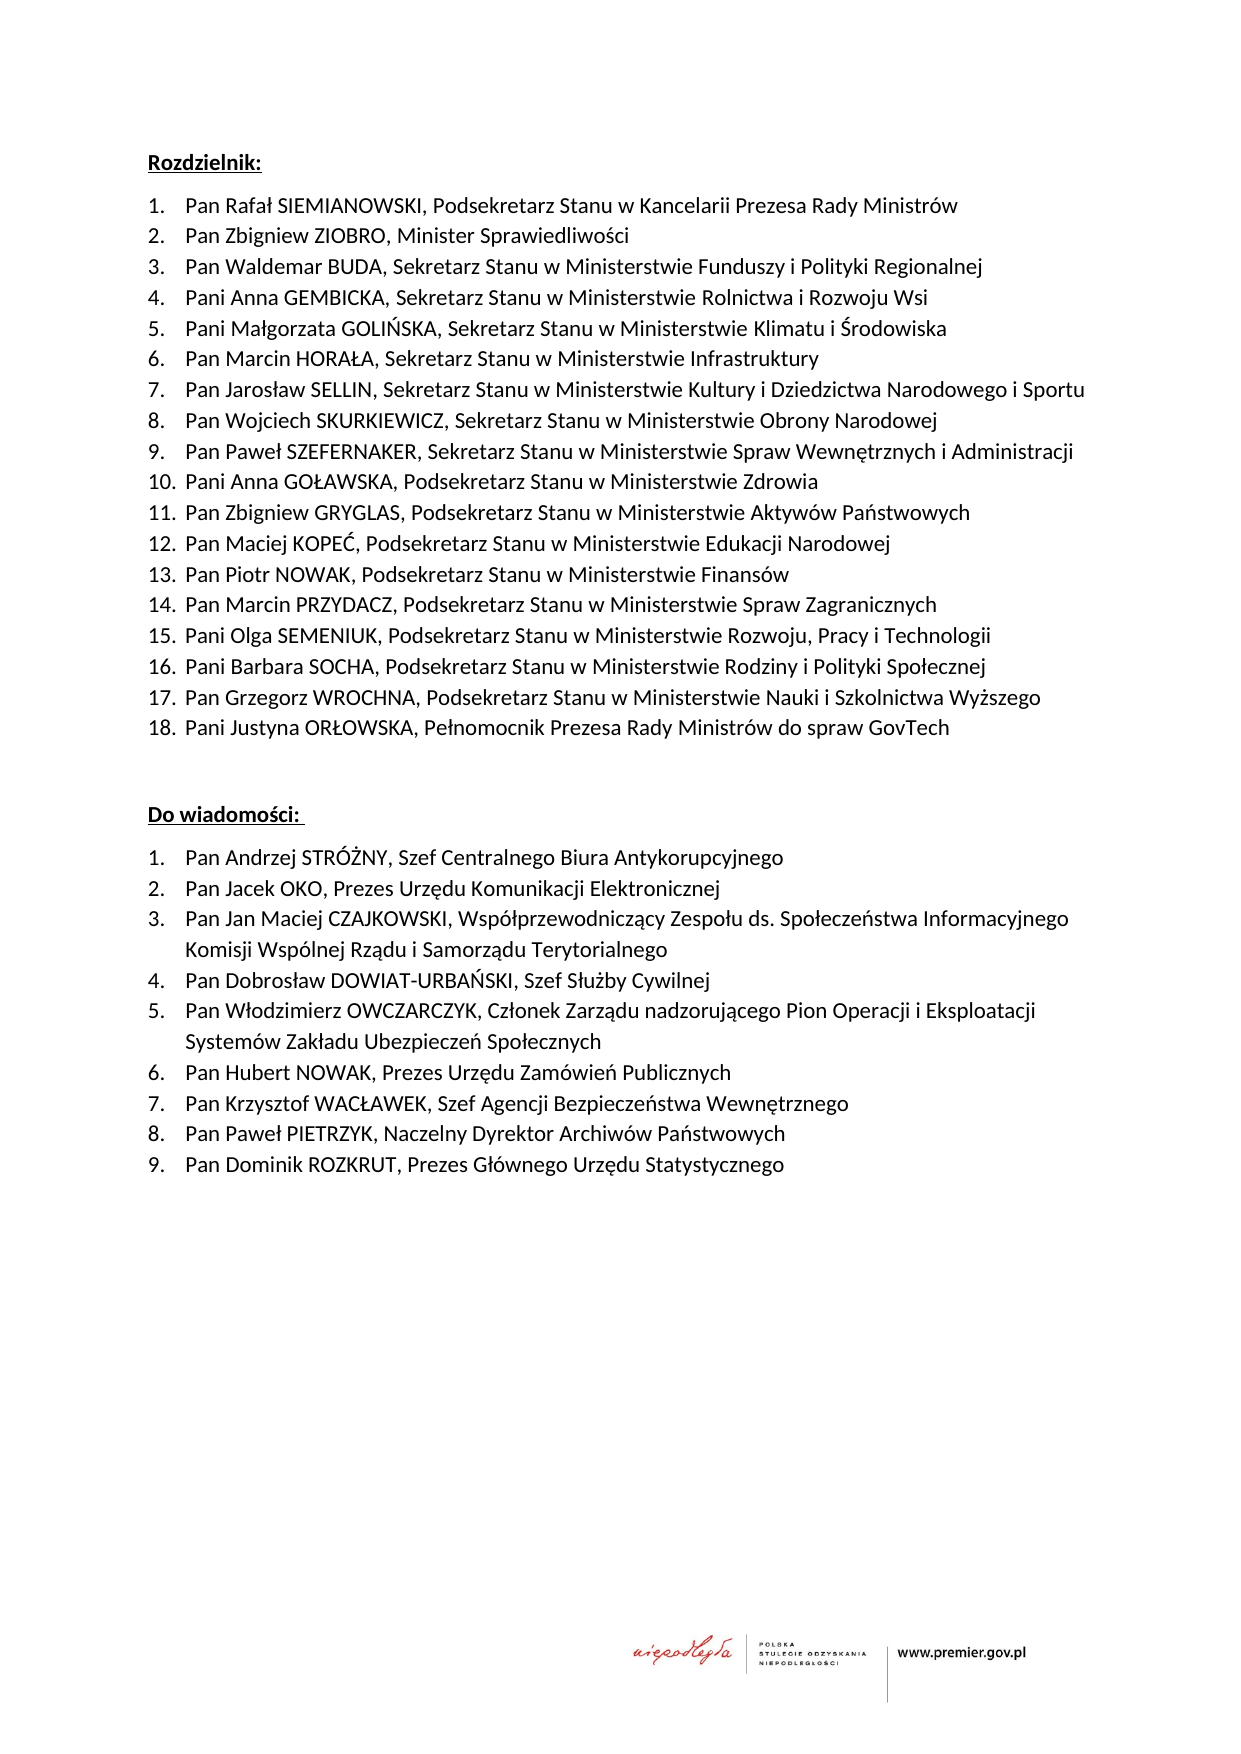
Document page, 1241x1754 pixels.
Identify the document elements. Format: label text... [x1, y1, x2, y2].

picture [147, 1596, 1034, 1754]
text Rozdzielnik: [148, 148, 1092, 176]
list Pan Zbigniew ZIOBRO, Minister Sprawiedliwości [148, 222, 974, 250]
list Pan Paweł SZEFERNAKER, Sekretarz Stanu w Ministerstwie Spraw Wewnętrznych i Administracji [148, 437, 1092, 465]
list Pani Anna GEMBICKA, Sekretarz Stanu w Ministerstwie Rolnictwa i Rozwoju Wsi [148, 283, 1092, 311]
list Pan Waldemar BUDA, Sekretarz Stanu w Ministerstwie Funduszy i Polityki Regionalnej [148, 252, 989, 280]
list Pan Jacek OKO, Prezes Urzędu Komunikacji Elektronicznej [148, 874, 1092, 902]
list Pan Jarosław SELLIN, Sekretarz Stanu w Ministerstwie Kultury i Dziedzictwa Narodowego i Sportu [148, 375, 1092, 403]
list Pani Anna GOŁAWSKA, Podsekretarz Stanu w Ministerstwie Zdrowia [148, 467, 1092, 496]
list Pani Olga SEMENIUK, Podsekretarz Stanu w Ministerstwie Rozwoju, Pracy i Technologii [148, 621, 1092, 649]
list Pani Justyna ORŁOWSKA, Pełnomocnik Prezesa Rady Ministrów do spraw GovTech [148, 713, 1092, 741]
list Pan Zbigniew GRYGLAS, Podsekretarz Stanu w Ministerstwie Aktywów Państwowych [148, 498, 1092, 526]
list Pani Małgorzata GOLIŃSKA, Sekretarz Stanu w Ministerstwie Klimatu i Środowiska [148, 314, 1092, 342]
list Pan Włodzimierz OWCZARCZYK, Członek Zarządu nadzorującego Pion Operacji i Eksploatacji Systemów Zakładu Ubezpieczeń Społecznych [148, 997, 1092, 1055]
list Pani Barbara SOCHA, Podsekretarz Stanu w Ministerstwie Rodziny i Polityki Społecznej [148, 652, 1092, 680]
list Pan Rafał SIEMIANOWSKI, Podsekretarz Stanu w Kancelarii Prezesa Rady Ministrów [148, 191, 1092, 219]
list Pan Dominik ROZKRUT, Prezes Głównego Urzędu Statystycznego [148, 1150, 1092, 1178]
list Pan Hubert NOWAK, Prezes Urzędu Zamówień Publicznych [148, 1058, 1092, 1086]
list Pan Andrzej STRÓŻNY, Szef Centralnego Biura Antykorupcyjnego [148, 843, 1092, 871]
list Pan Grzegorz WROCHNA, Podsekretarz Stanu w Ministerstwie Nauki i Szkolnictwa Wyższego [148, 683, 1092, 711]
text Do wiadomości: [148, 800, 1092, 828]
list Pan Marcin HORAŁA, Sekretarz Stanu w Ministerstwie Infrastruktury [148, 344, 1092, 373]
list Pan Marcin PRZYDACZ, Podsekretarz Stanu w Ministerstwie Spraw Zagranicznych [148, 590, 1092, 618]
list Pan Maciej KOPEĆ, Podsekretarz Stanu w Ministerstwie Edukacji Narodowej [148, 529, 974, 557]
list Pan Piotr NOWAK, Podsekretarz Stanu w Ministerstwie Finansów [148, 560, 1092, 588]
list Pan Paweł PIETRZYK, Naczelny Dyrektor Archiwów Państwowych [148, 1119, 1092, 1148]
list Pan Dobrosław DOWIAT-URBAŃSKI, Szef Służby Cywilnej [148, 966, 1092, 994]
list Pan Krzysztof WACŁAWEK, Szef Agencji Bezpieczeństwa Wewnętrznego [148, 1089, 1092, 1117]
list Pan Jan Maciej CZAJKOWSKI, Współprzewodniczący Zespołu ds. Społeczeństwa Informacyjnego Komisji Wspólnej Rządu i Samorządu Terytorialnego [148, 904, 1092, 963]
list Pan Wojciech SKURKIEWICZ, Sekretarz Stanu w Ministerstwie Obrony Narodowej [148, 406, 1092, 434]
